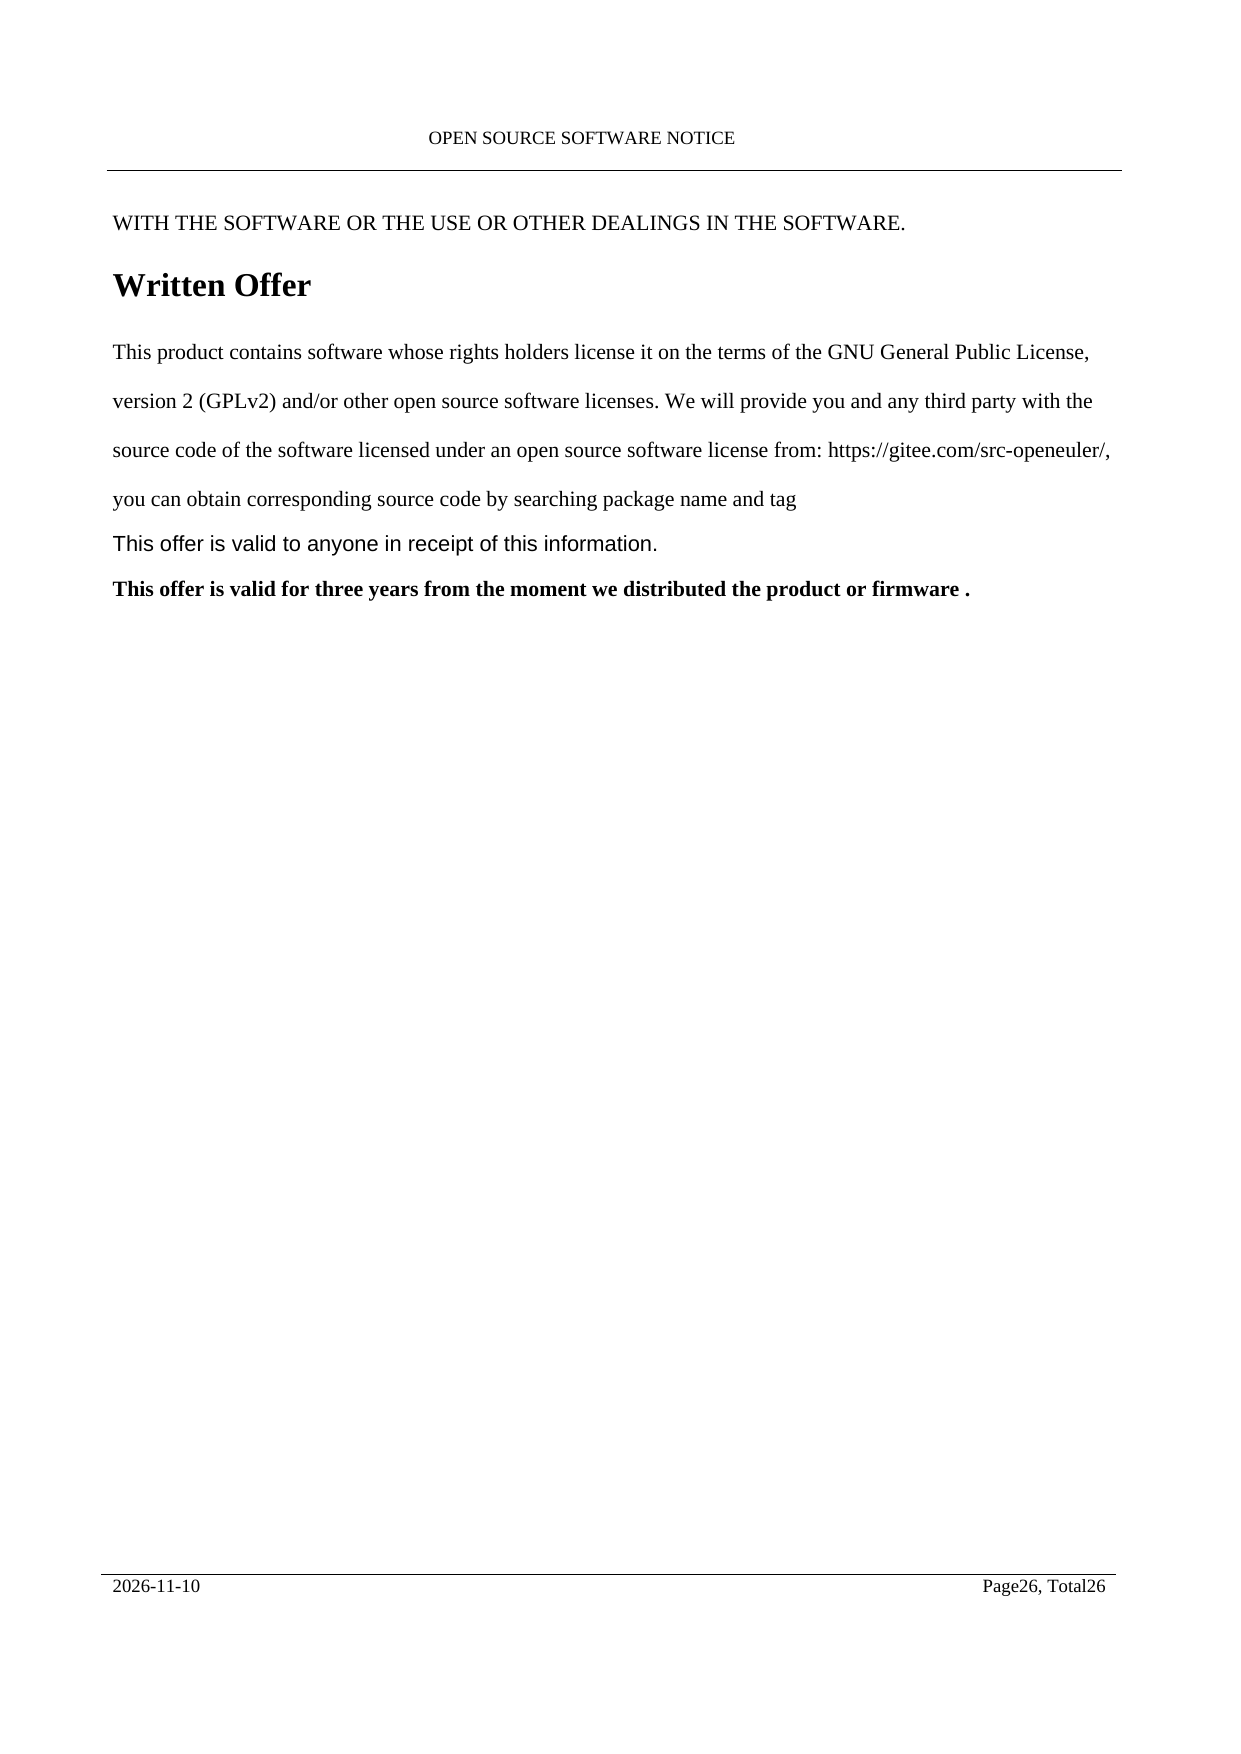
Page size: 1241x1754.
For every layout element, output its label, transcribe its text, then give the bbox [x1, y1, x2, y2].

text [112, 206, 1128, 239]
text Written Offer [112, 251, 1128, 316]
text This product contains software whose rights holders license it on the terms of the GNU General Public License, version 2 (GPLv2) and/or other open source software licenses. We will provide you and any third party with the source code of the software licensed under an open source software license from: https://gitee.com/src-openeuler/, you can obtain corresponding source code by searching package name and tag [112, 336, 1128, 514]
text This offer is valid to anyone in receipt of this information. [112, 527, 1128, 559]
text This offer is valid for three years from the moment we distributed the product or firmware . [112, 572, 1128, 604]
